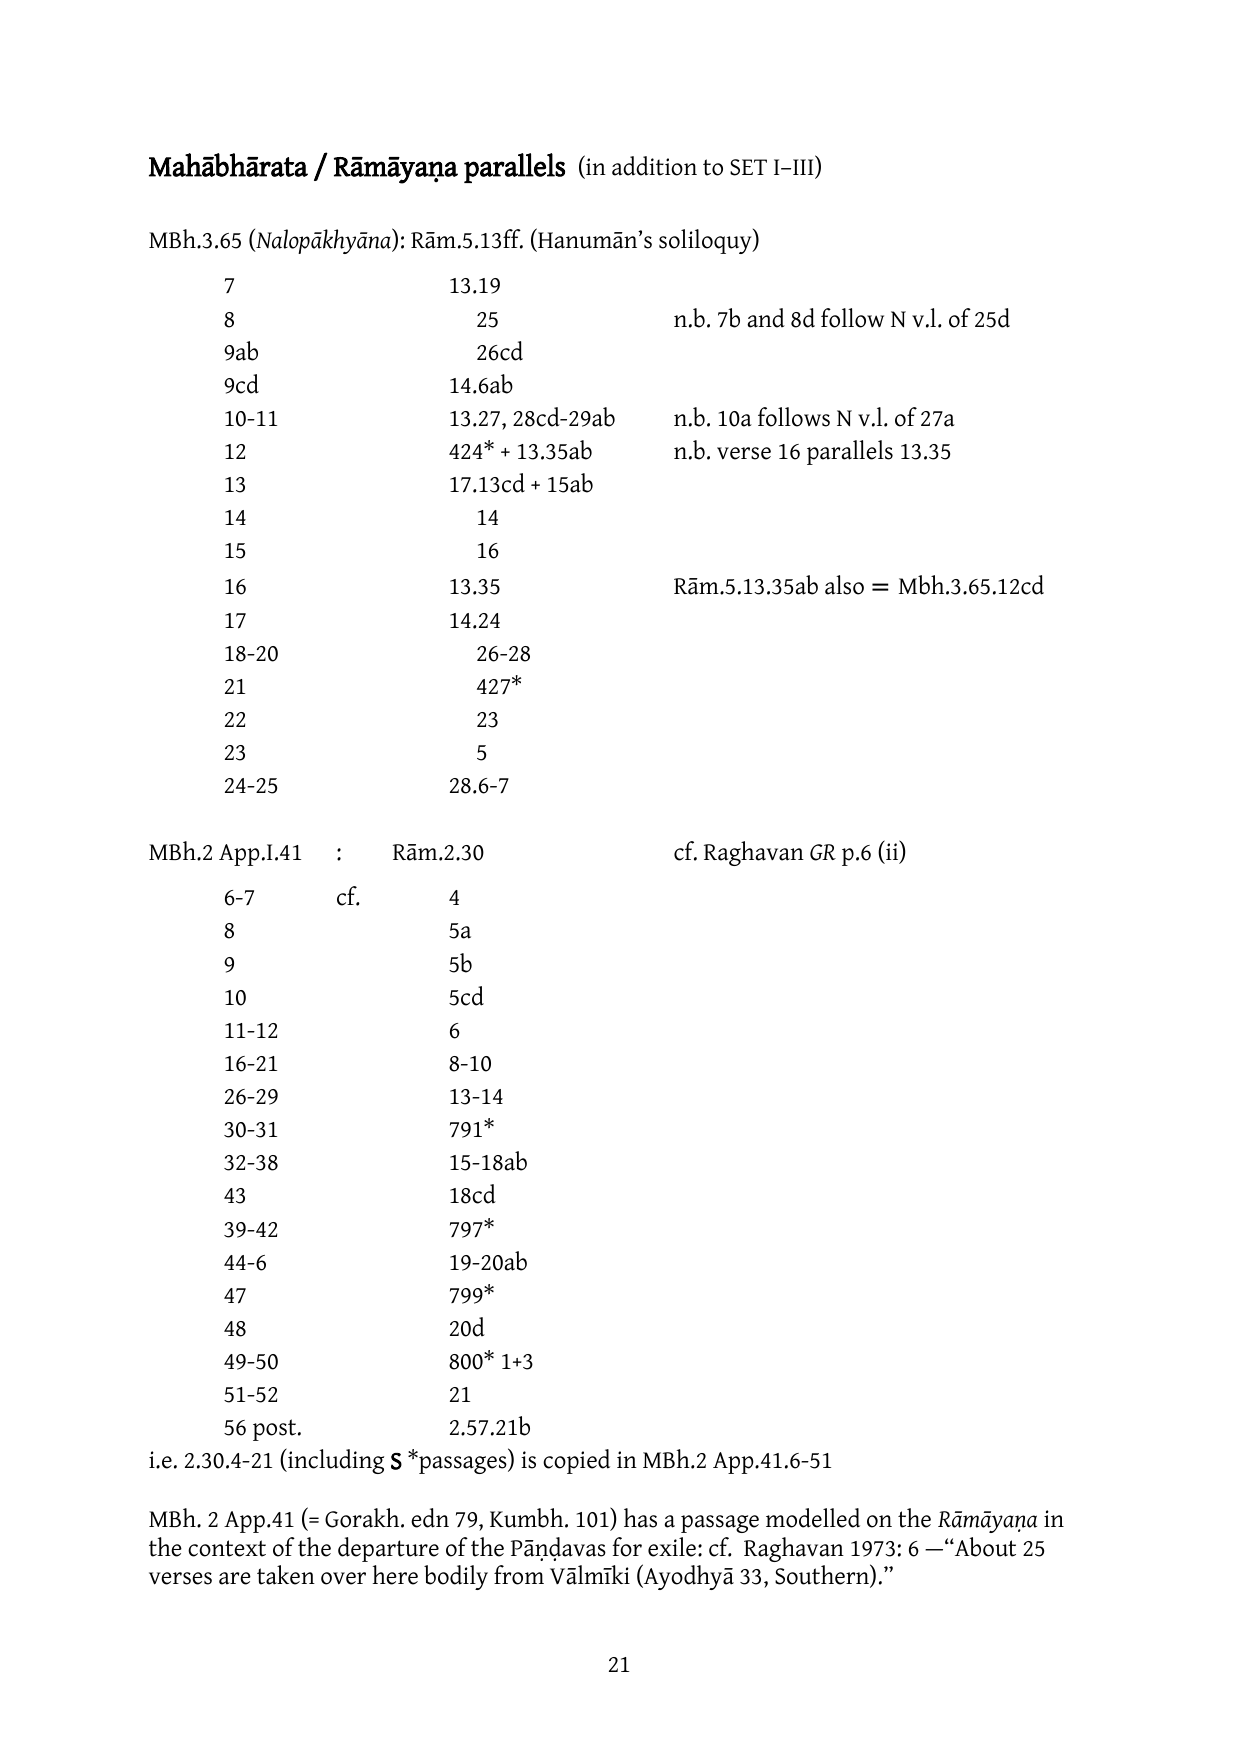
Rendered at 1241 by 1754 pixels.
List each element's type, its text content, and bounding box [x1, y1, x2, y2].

text 12 424* + 13.35ab n.b. verse 16 parallels 13.35 [148, 437, 1089, 466]
text 26-29 13-14 [148, 1083, 1089, 1111]
text 9 5b [148, 950, 1089, 979]
text 44-6 19-20ab [148, 1248, 1089, 1277]
text 47 799* [148, 1281, 1089, 1310]
text 6-7 cf. 4 [148, 884, 1089, 913]
text i.e. 2.30.4-21 (including S *passages) is copied in MBh.2 App.41.6-51 [148, 1447, 1089, 1476]
text 48 20d [148, 1314, 1089, 1343]
text 14 14 [148, 504, 1089, 533]
text 30-31 791* [148, 1116, 1089, 1144]
text 15 16 [148, 537, 1089, 566]
text MBh.3.65 (Nalopākhyāna): Rām.5.13ff. (Hanumān’s soliloquy) [148, 226, 1089, 255]
text 32-38 15-18ab [148, 1149, 1089, 1178]
text 9ab 26cd [148, 338, 1089, 367]
text 8 25 n.b. 7b and 8d follow N v.l. of 25d [148, 305, 1089, 334]
text 16 13.35 Rām.5.13.35ab also = Mbh.3.65.12cd [148, 570, 1089, 602]
text 21 427* [148, 673, 1089, 701]
text 51-52 21 [148, 1381, 1089, 1409]
text 49-50 800* 1+3 [148, 1348, 1089, 1376]
text 23 5 [148, 739, 1089, 768]
text 24-25 28.6-7 [148, 772, 1089, 801]
text 39-42 797* [148, 1215, 1089, 1244]
text 7 13.19 [148, 272, 1089, 301]
text 56 post. 2.57.21b [148, 1414, 1089, 1443]
text 17 14.24 [148, 606, 1089, 635]
text 18-20 26-28 [148, 639, 1089, 668]
text 16-21 8-10 [148, 1049, 1089, 1078]
text Mahābhārata / Rāmāyaṇa parallels (in addition to SET I–III) [148, 150, 1089, 184]
text 8 5a [148, 917, 1089, 946]
text MBh. 2 App.41 (= Gorakh. edn 79, Kumbh. 101) has a passage modelled on the Rāmāyaṇa in the context of the departure of the Pāṇḍavas for exile: cf. Raghavan 1973: 6 —“About 25 verses are taken over here bodily from Vālmīki (Ayodhyā 33, Southern).” [148, 1505, 1089, 1592]
text 22 23 [148, 706, 1089, 734]
text 10-11 13.27, 28cd-29ab n.b. 10a follows N v.l. of 27a [148, 404, 1089, 433]
text 11-12 6 [148, 1016, 1089, 1045]
text 10 5cd [148, 983, 1089, 1012]
text 9cd 14.6ab [148, 371, 1089, 400]
text MBh.2 App.I.41 : Rām.2.30 cf. Raghavan GR p.6 (ii) [148, 838, 1089, 867]
text 43 18cd [148, 1182, 1089, 1211]
text 13 17.13cd + 15ab [148, 471, 1089, 499]
